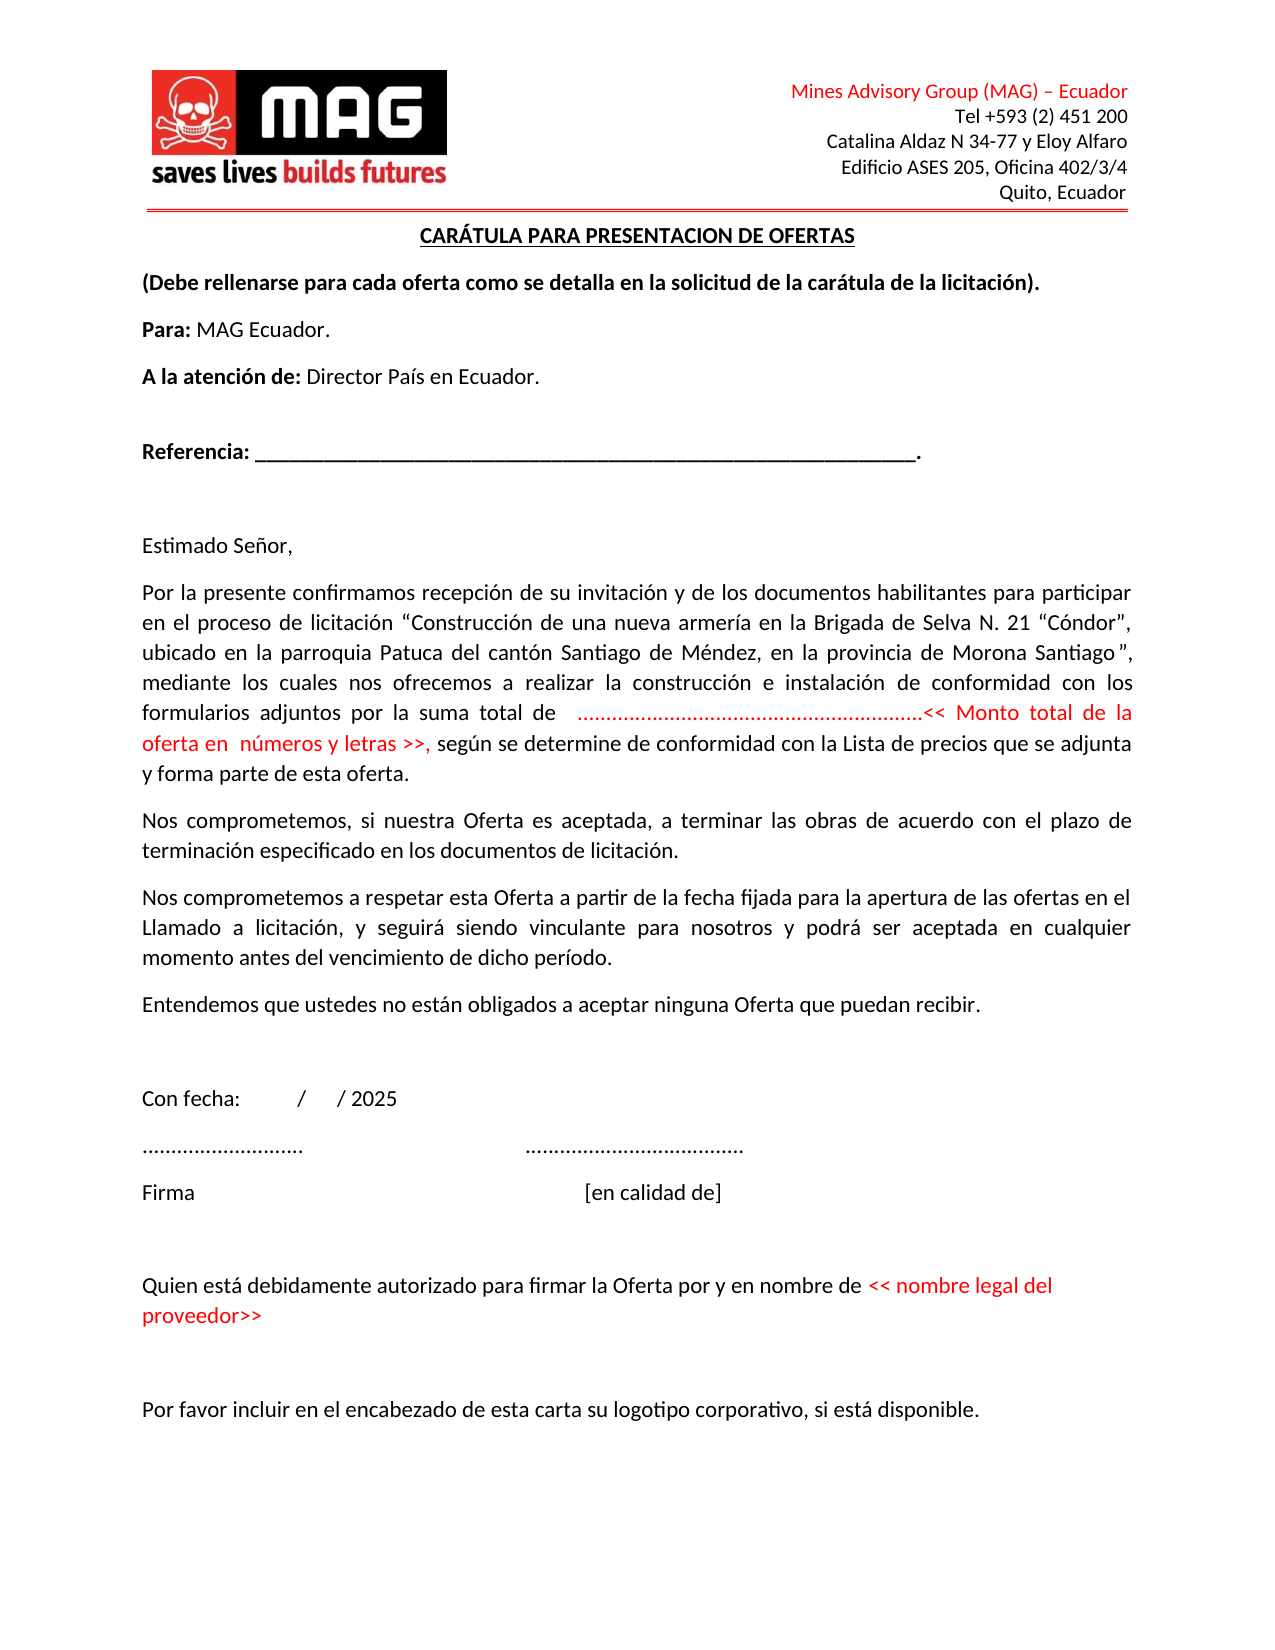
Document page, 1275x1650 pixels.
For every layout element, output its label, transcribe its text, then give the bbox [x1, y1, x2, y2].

text Estimado Señor, [142, 531, 1133, 559]
text Con fecha: / / 2025 [142, 1084, 1133, 1112]
text Por la presente confirmamos recepción de su invitación y de los documentos habilitantes para participar en el proceso de licitación “Construcción de una nueva armería en la Brigada de Selva N. 21 “Cóndor”, ubicado en la parroquia Patuca del cantón Santiago de Méndez, en la provincia de Morona Santiago”, mediante los cuales nos ofrecemos a realizar la construcción e instalación de conformidad con los formularios adjuntos por la suma total de ............................................................<< Monto total de la oferta en números y letras >>, según se determine de conformidad con la Lista de precios que se adjunta y forma parte de esta oferta. [142, 578, 1133, 787]
text Para: MAG Ecuador. [142, 315, 1133, 343]
text Nos comprometemos, si nuestra Oferta es aceptada, a terminar las obras de acuerdo con el plazo de terminación especificado en los documentos de licitación. [142, 806, 1133, 864]
text Nos comprometemos a respetar esta Oferta a partir de la fecha fijada para la apertura de las ofertas en el Llamado a licitación, y seguirá siendo vinculante para nosotros y podrá ser aceptada en cualquier momento antes del vencimiento de dicho período. [142, 883, 1133, 971]
text Quien está debidamente autorizado para firmar la Oferta por y en nombre de << nombre legal del proveedor>> [142, 1271, 1133, 1330]
text A la atención de: Director País en Ecuador. [142, 362, 1133, 390]
text Firma [en calidad de] [142, 1178, 1133, 1206]
text Entendemos que ustedes no están obligados a aceptar ninguna Oferta que puedan recibir. [142, 990, 1133, 1018]
text ............................ ...................................... [142, 1131, 1133, 1159]
text Referencia: __________________________________________________________. [142, 437, 1133, 465]
text CARÁTULA PARA PRESENTACION DE OFERTAS [142, 222, 1133, 249]
text Por favor incluir en el encabezado de esta carta su logotipo corporativo, si está disponible. [142, 1395, 1133, 1423]
picture [151, 70, 447, 186]
text (Debe rellenarse para cada oferta como se detalla en la solicitud de la carátula de la licitación). [142, 268, 1133, 296]
